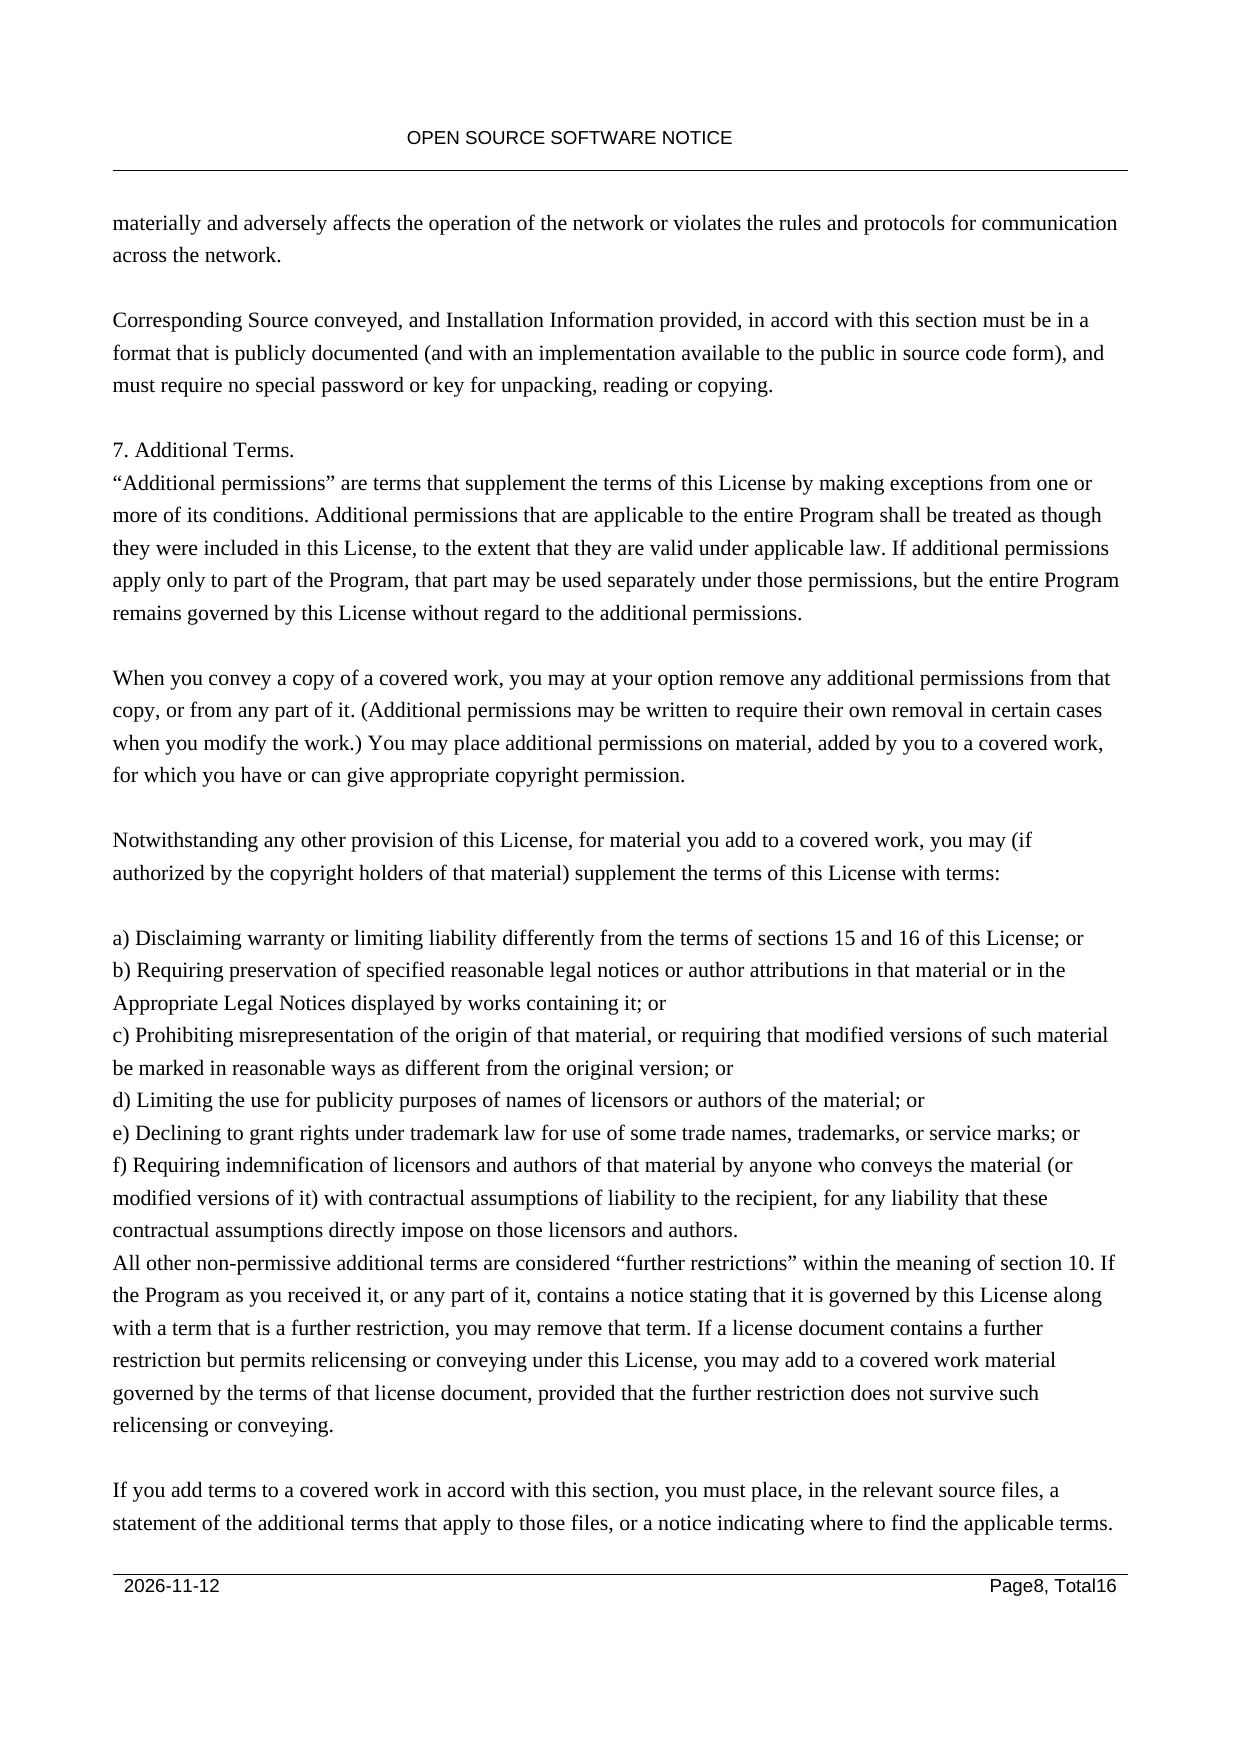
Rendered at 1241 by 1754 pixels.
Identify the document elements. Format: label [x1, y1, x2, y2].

text [112, 206, 1128, 1539]
